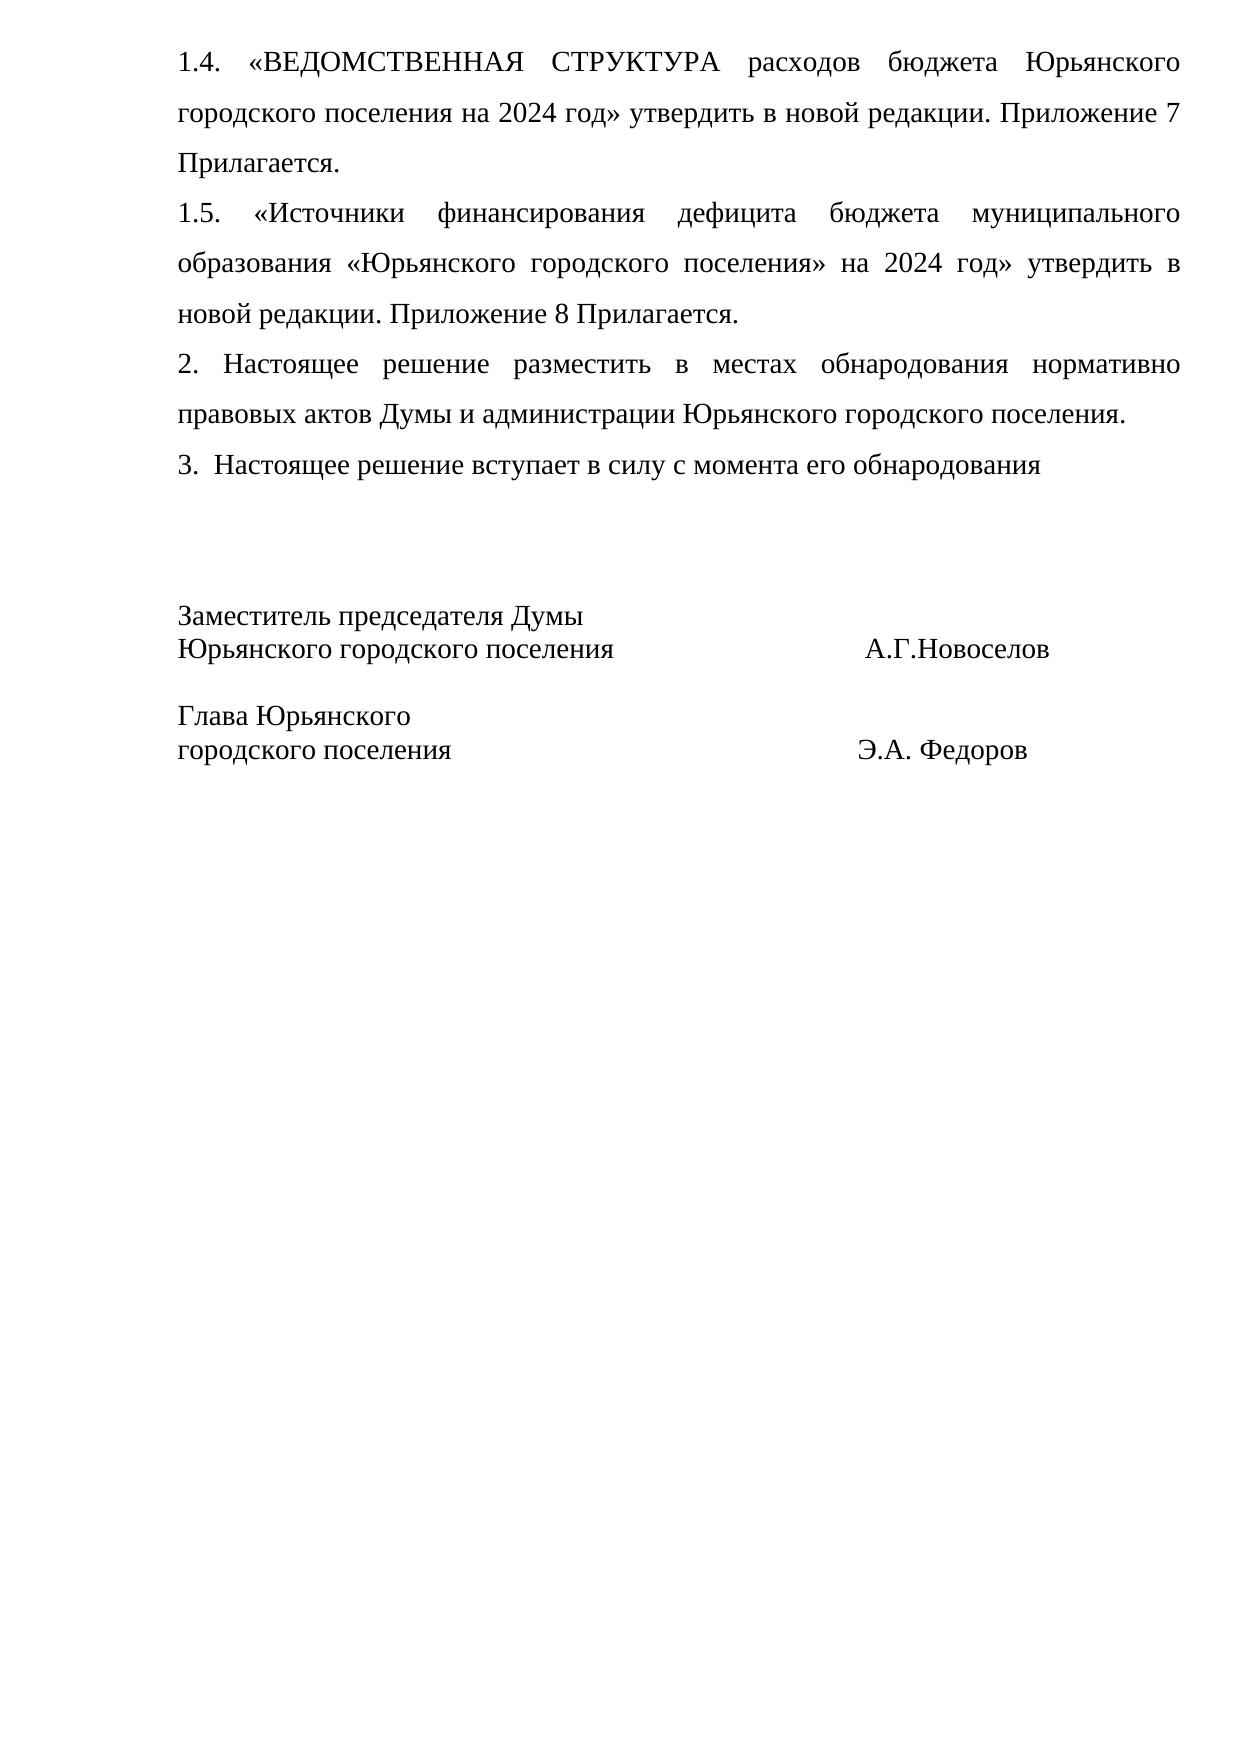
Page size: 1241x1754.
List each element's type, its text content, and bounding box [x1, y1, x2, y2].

text 2. Настоящее решение разместить в местах обнародования нормативно правовых актов Думы и администрации Юрьянского городского поселения. [177, 346, 1181, 430]
text Заместитель председателя Думы [177, 598, 1181, 631]
text 1.5. «Источники финансирования дефицита бюджета муниципального образования «Юрьянского городского поселения» на 2024 год» утвердить в новой редакции. Приложение 8 Прилагается. [177, 195, 1181, 329]
text 1.4. «ВЕДОМСТВЕННАЯ СТРУКТУРА расходов бюджета Юрьянского городского поселения на 2024 год» утвердить в новой редакции. Приложение 7 Прилагается. [177, 44, 1181, 178]
text Глава Юрьянского [177, 698, 1181, 732]
list 3. Настоящее решение вступает в силу с момента его обнародования [177, 447, 1181, 480]
text городского поселения Э.А. Федоров [177, 732, 1181, 766]
text Юрьянского городского поселения А.Г.Новоселов [177, 631, 1181, 665]
